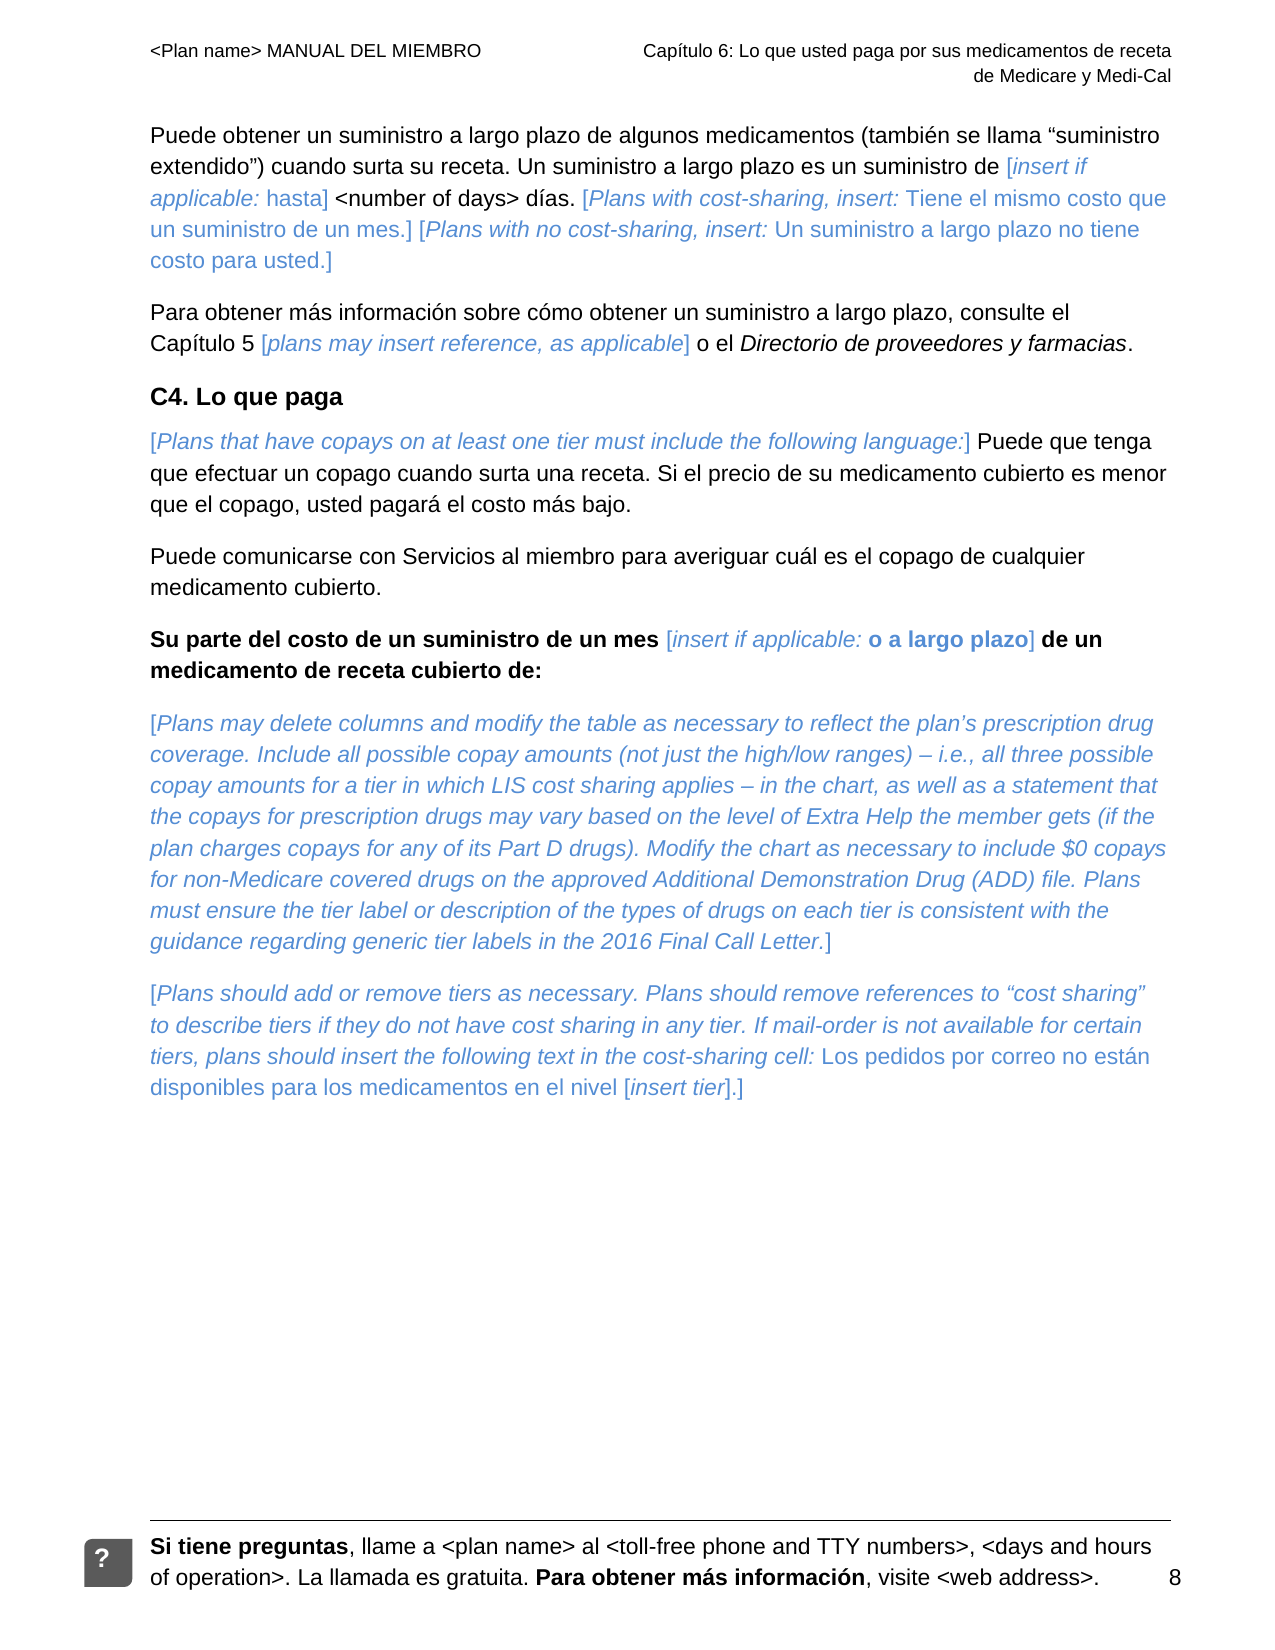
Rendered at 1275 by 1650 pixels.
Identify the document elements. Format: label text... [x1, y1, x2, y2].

text [Plans that have copays on at least one tier must include the following language:] Puede que tenga que efectuar un copago cuando surta una receta. Si el precio de su medicamento cubierto es menor que el copago, usted pagará el costo más bajo. [150, 425, 1171, 518]
text Su parte del costo de un suministro de un mes [insert if applicable: o a largo plazo] de un medicamento de receta cubierto de: [150, 623, 1171, 685]
text [Plans should add or remove tiers as necessary. Plans should remove references to “cost sharing” to describe tiers if they do not have cost sharing in any tier. If mail-order is not available for certain tiers, plans should insert the following text in the cost-sharing cell: Los pedidos por correo no están disponibles para los medicamentos en el nivel [insert tier].] [150, 977, 1171, 1102]
text [Plans may delete columns and modify the table as necessary to reflect the plan’s prescription drug coverage. Include all possible copay amounts (not just the high/low ranges) – i.e., all three possible copay amounts for a tier in which LIS cost sharing applies – in the chart, as well as a statement that the copays for prescription drugs may vary based on the level of Extra Help the member gets (if the plan charges copays for any of its Part D drugs). Modify the chart as necessary to include $0 copays for non-Medicare covered drugs on the approved Additional Demonstration Drug (ADD) file. Plans must ensure the tier label or description of the types of drugs on each tier is consistent with the guidance regarding generic tier labels in the 2016 Final Call Letter.] [150, 706, 1171, 956]
subtitle C4. Lo que paga [150, 379, 1096, 412]
text Puede comunicarse con Servicios al miembro para averiguar cuál es el copago de cualquier medicamento cubierto. [150, 539, 1171, 602]
text Para obtener más información sobre cómo obtener un suministro a largo plazo, consulte el Capítulo 5 [plans may insert reference, as applicable] o el Directorio de proveedores y farmacias. [150, 296, 1171, 358]
text Puede obtener un suministro a largo plazo de algunos medicamentos (también se llama “suministro extendido”) cuando surta su receta. Un suministro a largo plazo es un suministro de [insert if applicable: hasta] <number of days> días. [Plans with cost-sharing, insert: Tiene el mismo costo que un suministro de un mes.] [Plans with no cost-sharing, insert: Un suministro a largo plazo no tiene costo para usted.] [150, 118, 1171, 275]
